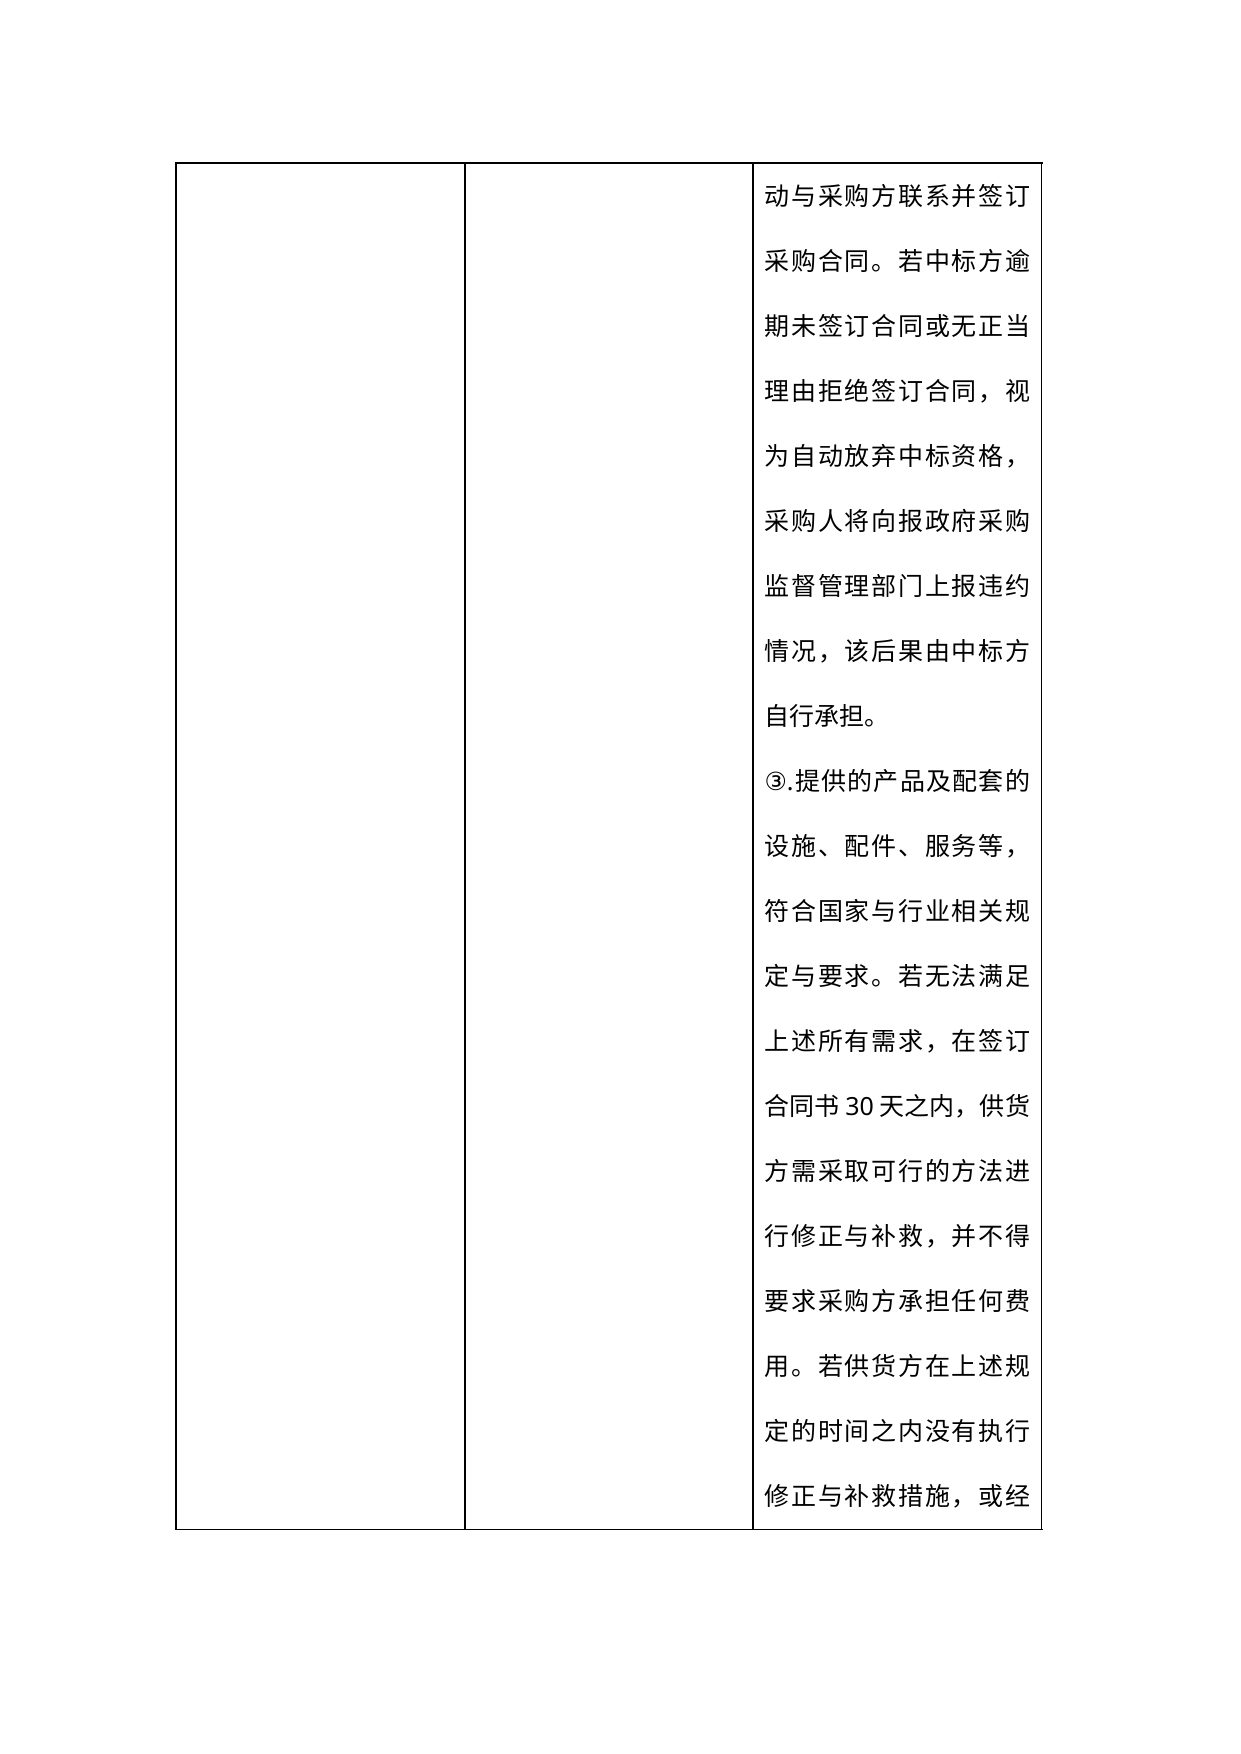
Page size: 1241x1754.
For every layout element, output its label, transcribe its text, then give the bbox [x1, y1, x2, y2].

table_cell 1 [177, 164, 464, 1528]
table_cell [466, 164, 752, 1528]
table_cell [754, 164, 1041, 1528]
